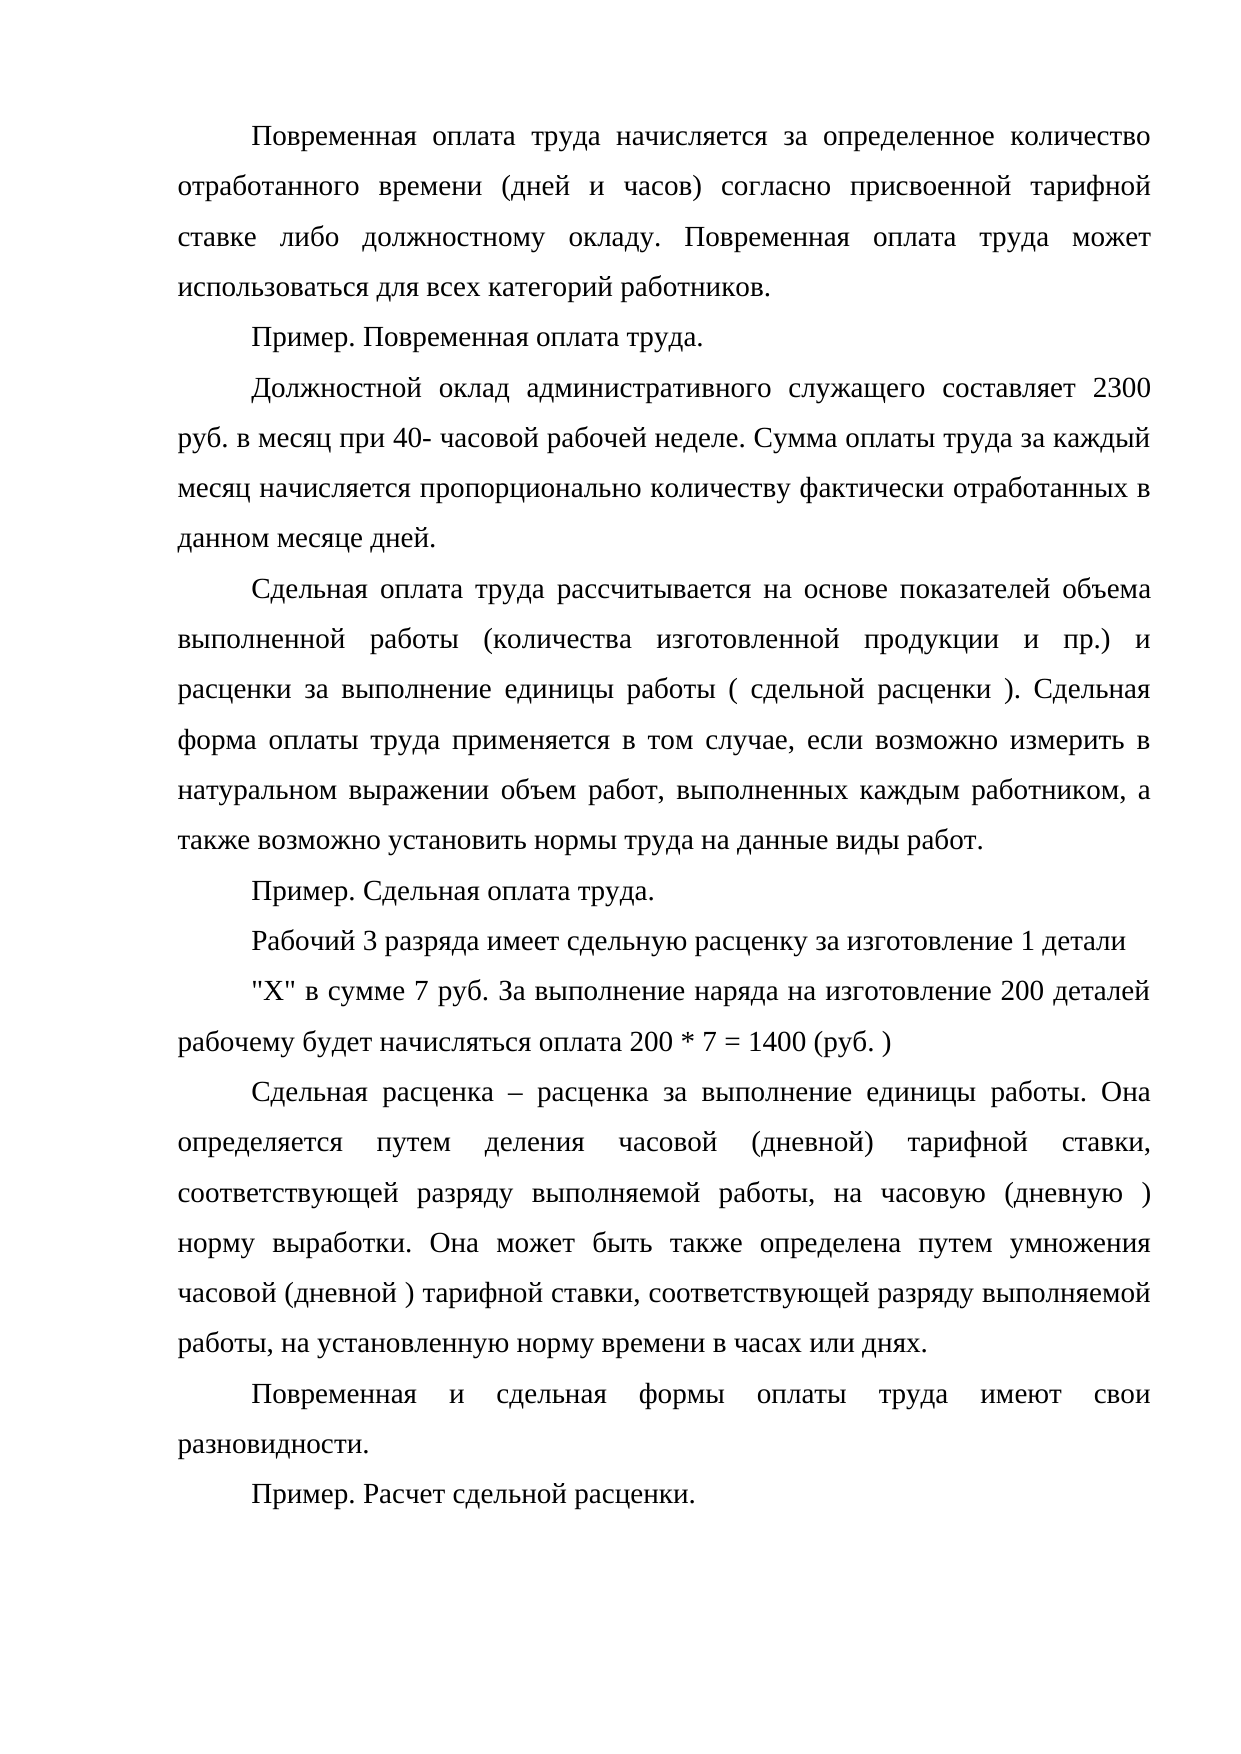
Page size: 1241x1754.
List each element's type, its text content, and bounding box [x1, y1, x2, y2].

text Пример. Повременная оплата труда. [177, 319, 1152, 353]
text Рабочий 3 разряда имеет сдельную расценку за изготовление 1 детали [177, 923, 1152, 957]
text Пример. Расчет сдельной расценки. [177, 1477, 1152, 1510]
text Сдельная расценка – расценка за выполнение единицы работы. Она определяется путем деления часовой (дневной) тарифной ставки, соответствующей разряду выполняемой работы, на часовую (дневную ) норму выработки. Она может быть также определена путем умножения часовой (дневной ) тарифной ставки, соответствующей разряду выполняемой работы, на установленную норму времени в часах или днях. [177, 1074, 1152, 1359]
text Повременная и сдельная формы оплаты труда имеют свои разновидности. [177, 1376, 1152, 1460]
text Сдельная оплата труда рассчитывается на основе показателей объема выполненной работы (количества изготовленной продукции и пр.) и расценки за выполнение единицы работы ( сдельной расценки ). Сдельная форма оплаты труда применяется в том случае, если возможно измерить в натуральном выражении объем работ, выполненных каждым работником, а также возможно установить нормы труда на данные виды работ. [177, 571, 1152, 856]
text Пример. Сдельная оплата труда. [177, 873, 1152, 906]
text "Х" в сумме 7 руб. За выполнение наряда на изготовление 200 деталей рабочему будет начисляться оплата 200 * 7 = 1400 (руб. ) [177, 973, 1152, 1057]
text Повременная оплата труда начисляется за определенное количество отработанного времени (дней и часов) согласно присвоенной тарифной ставке либо должностному окладу. Повременная оплата труда может использоваться для всех категорий работников. [177, 118, 1152, 303]
text Должностной оклад административного служащего составляет 2300 руб. в месяц при 40- часовой рабочей неделе. Сумма оплаты труда за каждый месяц начисляется пропорционально количеству фактически отработанных в данном месяце дней. [177, 370, 1152, 554]
